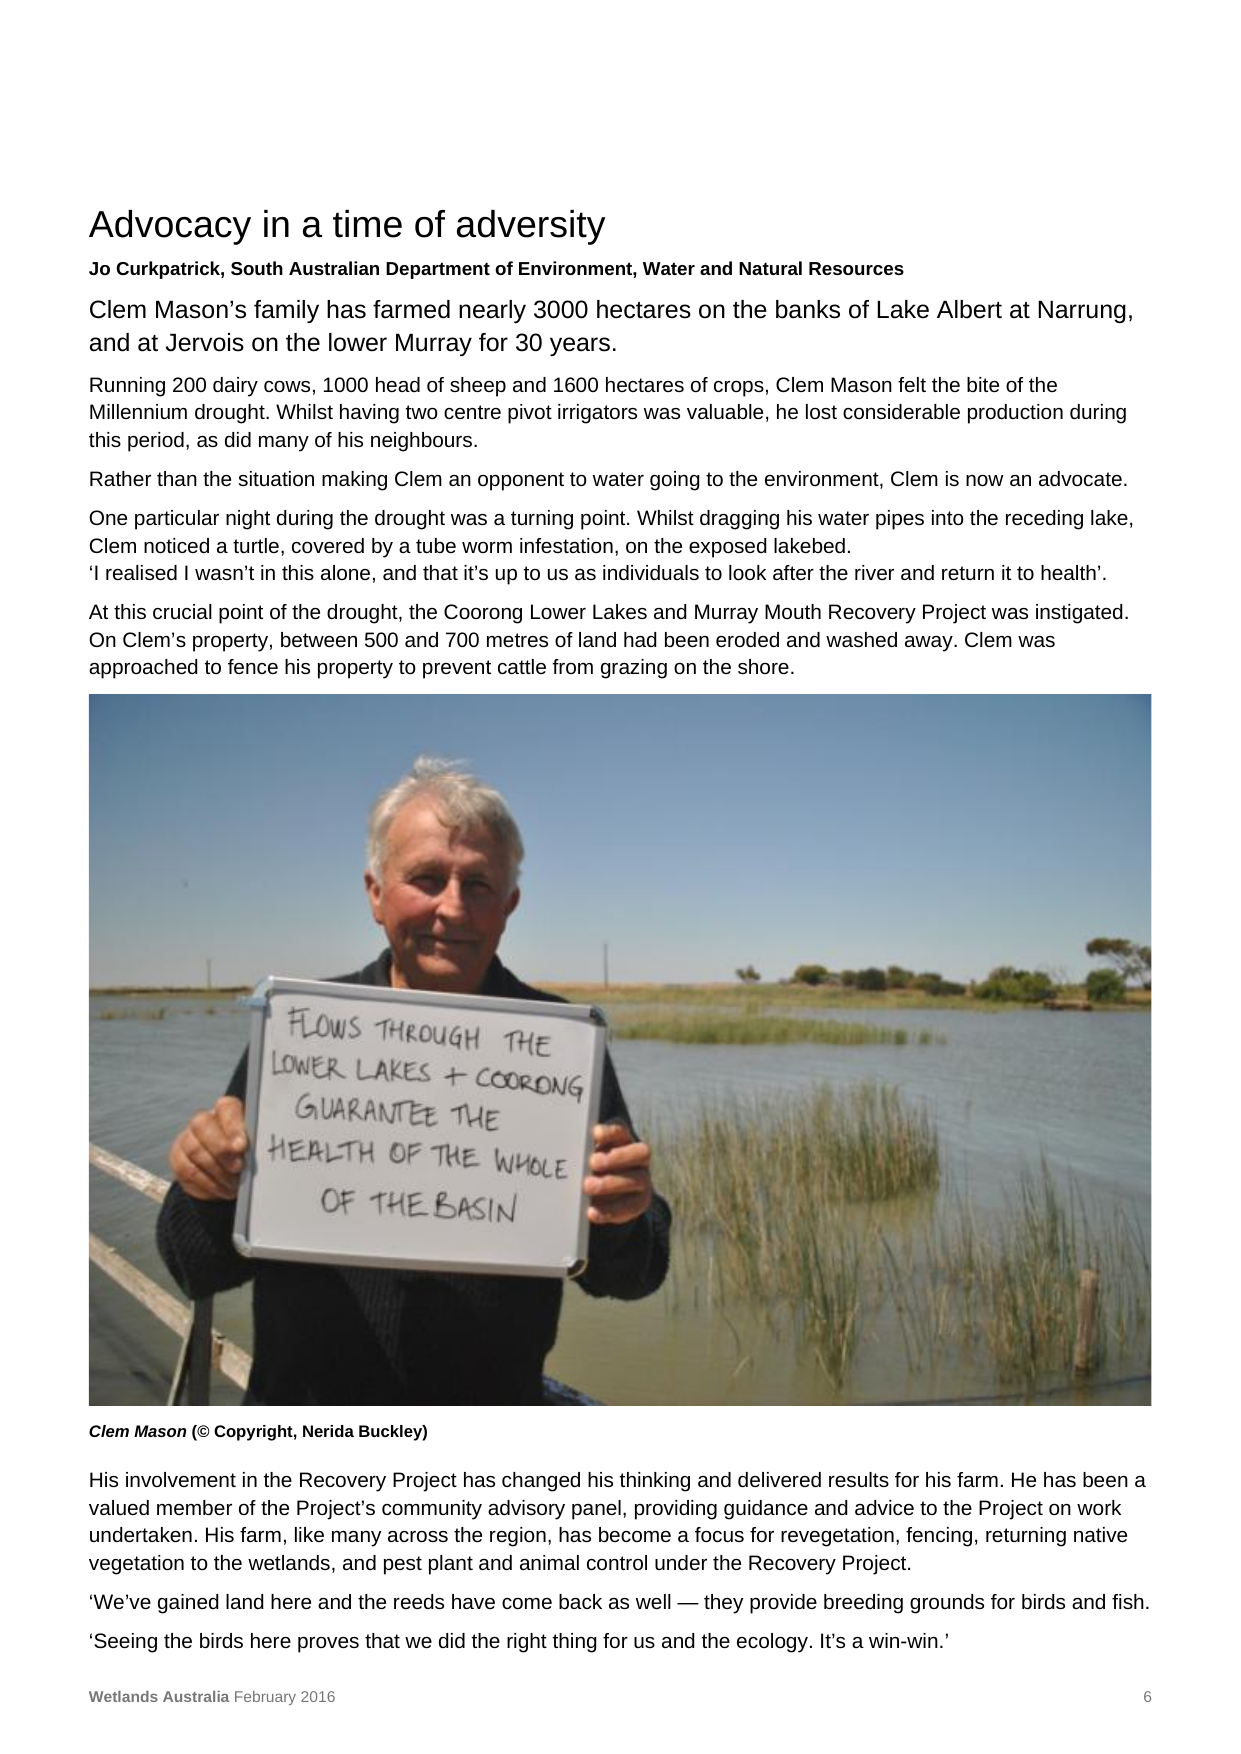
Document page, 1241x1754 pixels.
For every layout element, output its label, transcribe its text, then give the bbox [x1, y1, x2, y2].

text Clem Mason’s family has farmed nearly 3000 hectares on the banks of Lake Albert at Narrung, and at Jervois on the lower Murray for 30 years. [89, 294, 1152, 356]
text ‘We’ve gained land here and the reeds have come back as well — they provide breeding grounds for birds and fish. [89, 1590, 1152, 1614]
text One particular night during the drought was a turning point. Whilst dragging his water pipes into the receding lake, Clem noticed a turtle, covered by a tube worm infestation, on the exposed lakebed. ‘I realised I wasn’t in this alone, and that it’s up to us as individuals to look after the river and return it to health’. [89, 506, 1152, 585]
text Rather than the situation making Clem an opponent to water going to the environment, Clem is now an advocate. [89, 467, 1152, 491]
text ‘Seeing the birds here proves that we did the right thing for us and the ecology. It’s a win-win.’ [89, 1629, 1152, 1653]
text Jo Curkpatrick, South Australian Department of Environment, Water and Natural Resources [89, 258, 1152, 279]
text Running 200 dairy cows, 1000 head of sheep and 1600 hectares of crops, Clem Mason felt the bite of the Millennium drought. Whilst having two centre pivot irrigators was valuable, he lost considerable production during this period, as did many of his neighbours. [89, 372, 1152, 451]
text Clem Mason (© Copyright, Nerida Buckley) [89, 1421, 1152, 1441]
text His involvement in the Recovery Project has changed his thinking and delivered results for his farm. He has been a valued member of the Project’s community advisory panel, providing guidance and advice to the Project on work undertaken. His farm, like many across the region, has become a focus for revegetation, fencing, returning native vegetation to the wetlands, and pest plant and animal control under the Recovery Project. [89, 1468, 1152, 1575]
subtitle Advocacy in a time of adversity [89, 202, 1152, 245]
text At this crucial point of the drought, the Coorong Lower Lakes and Murray Mouth Recovery Project was instigated. On Clem’s property, between 500 and 700 metres of land had been eroded and washed away. Clem was approached to fence his property to prevent cattle from grazing on the shore. [89, 600, 1152, 679]
picture [88, 694, 1152, 1406]
